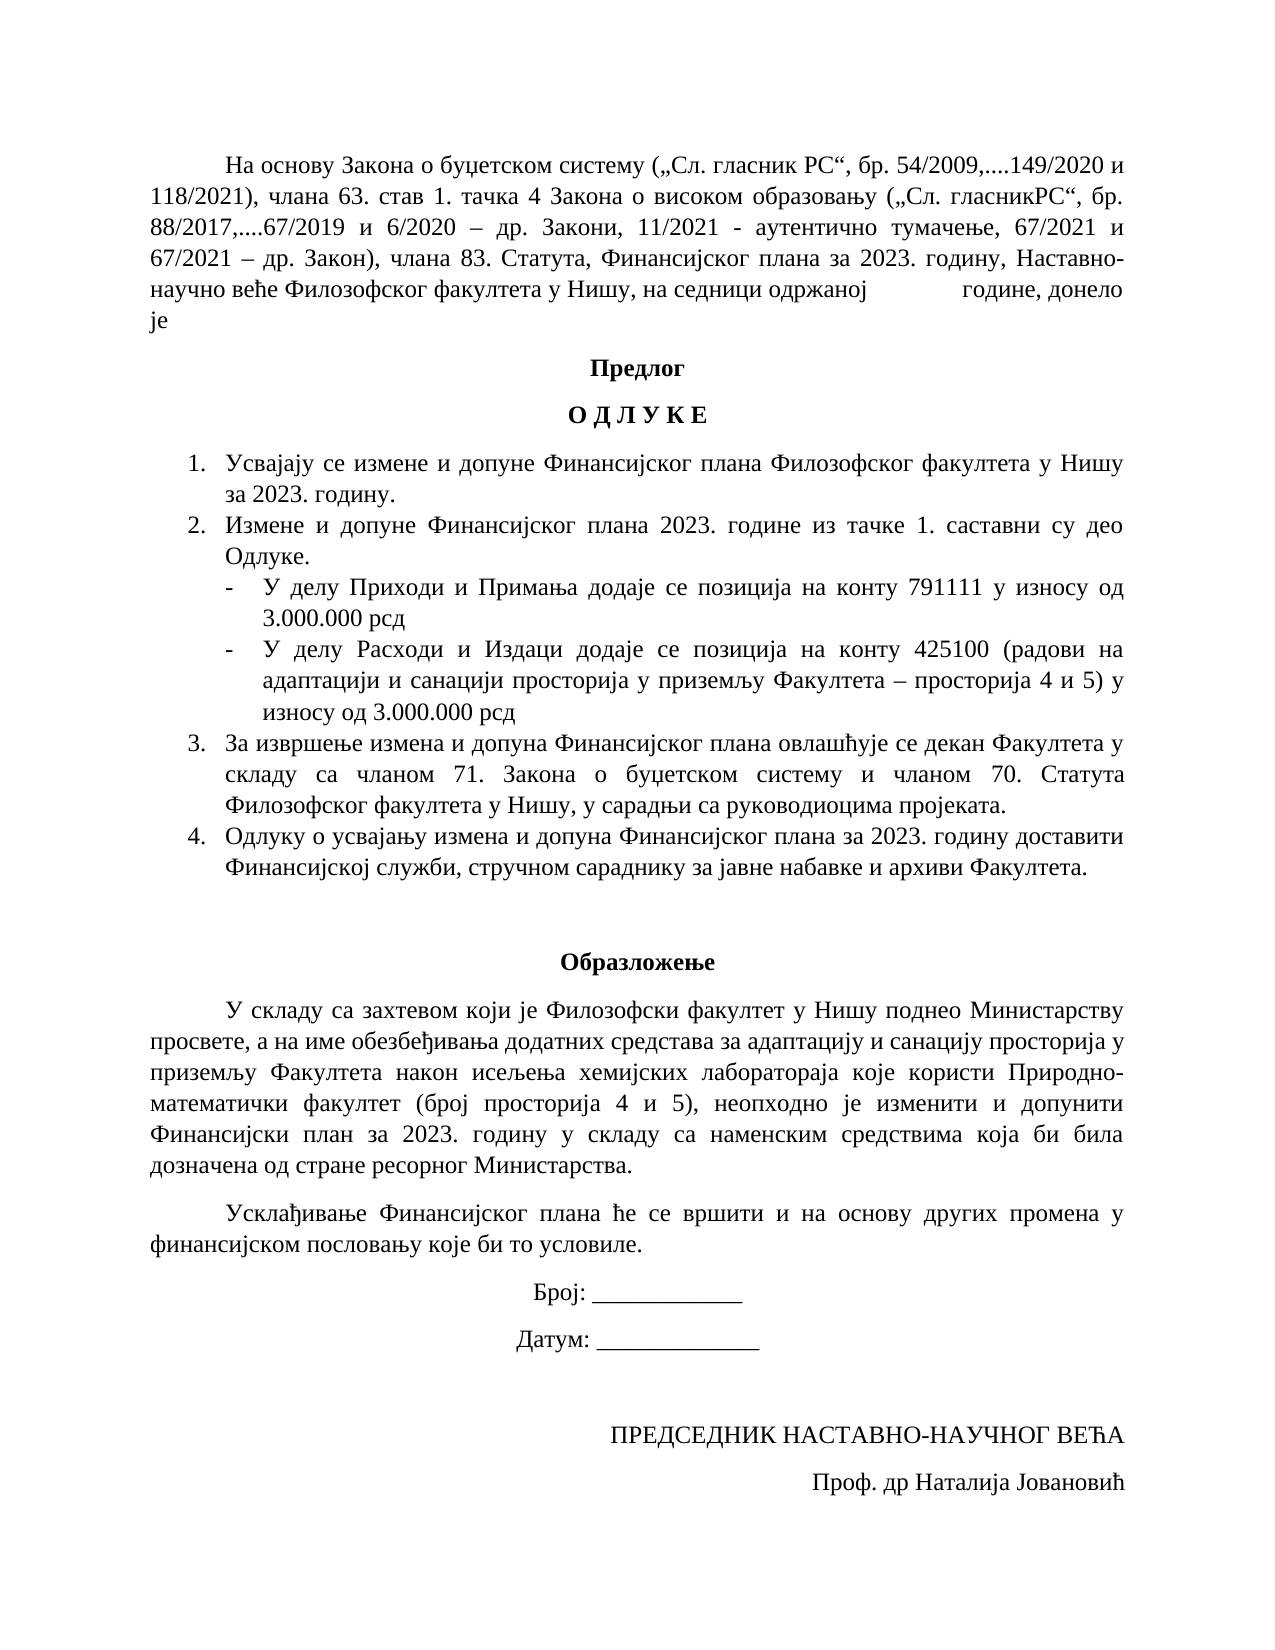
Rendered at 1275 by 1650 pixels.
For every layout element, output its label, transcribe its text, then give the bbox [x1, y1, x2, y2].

list Одлуку о усвајању измена и допуна Финансијског плана за 2023. годину доставити Финансијској служби, стручном сараднику за јавне набавке и архиви Факултета. [187, 821, 1125, 881]
list Измене и допуне Финансијског плана 2023. године из тачке 1. саставни су део Одлуке. [187, 510, 1125, 570]
text О Д Л У К Е [150, 401, 1125, 429]
list Усвајају се измене и допуне Финансијског плана Филозофског факултета у Нишу за 2023. годину. [187, 448, 1125, 508]
text На основу Закона о буџетском систему („Сл. гласник РС“, бр. 54/2009,....149/2020 и 118/2021), члана 63. став 1. тачка 4 Закона о високом образовању („Сл. гласникРС“, бр. 88/2017,....67/2019 и 6/2020 – др. Закони, 11/2021 - аутентично тумачење, 67/2021 и 67/2021 – др. Закон), члана 83. Статута, Финансијског плана за 2023. годину, Наставно-научно веће Филозофског факултета у Нишу, на седници одржаној године, донело је [150, 150, 1125, 334]
text Образложење [150, 947, 1125, 976]
list За извршење измена и допуна Финансијског плана овлашћује се декан Факултета у складу са чланом 71. Закона о буџетском систему и чланом 70. Статута Филозофског факултета у Нишу, у сарадњи са руководиоцима пројеката. [187, 728, 1125, 818]
list У делу Приходи и Примања додаје се позиција на конту 791111 у износу од 3.000.000 рсд [225, 572, 1125, 632]
text Предлог [150, 353, 1125, 382]
list У делу Расходи и Издаци додаје се позиција на конту 425100 (радови на адаптацији и санацији просторија у приземљу Факултета – просторија 4 и 5) у износу од 3.000.000 рсд [225, 634, 1125, 725]
text Усклађивање Финансијског плана ће се вршити и на основу других промена у финансијском пословању које би то условиле. [150, 1198, 1125, 1258]
text ПРЕДСЕДНИК НАСТАВНО-НАУЧНОГ ВЕЋА [150, 1420, 1125, 1448]
text У складу са захтевом који је Филозофски факултет у Нишу поднео Министарству просвете, а на име обезбеђивања додатних средстава за адаптацију и санацију просторија у приземљу Факултета након исељења хемијских лаборатораја које користи Природно-математички факултет (број просторија 4 и 5), неопходно је изменити и допунити Финансијски план за 2023. годину у складу са наменским средствима која би била дозначена од стране ресорног Министарства. [150, 995, 1125, 1179]
text Број: ____________ [150, 1277, 1125, 1305]
text Проф. др Наталија Јовановић [150, 1467, 1125, 1496]
text Датум: _____________ [150, 1324, 1125, 1353]
